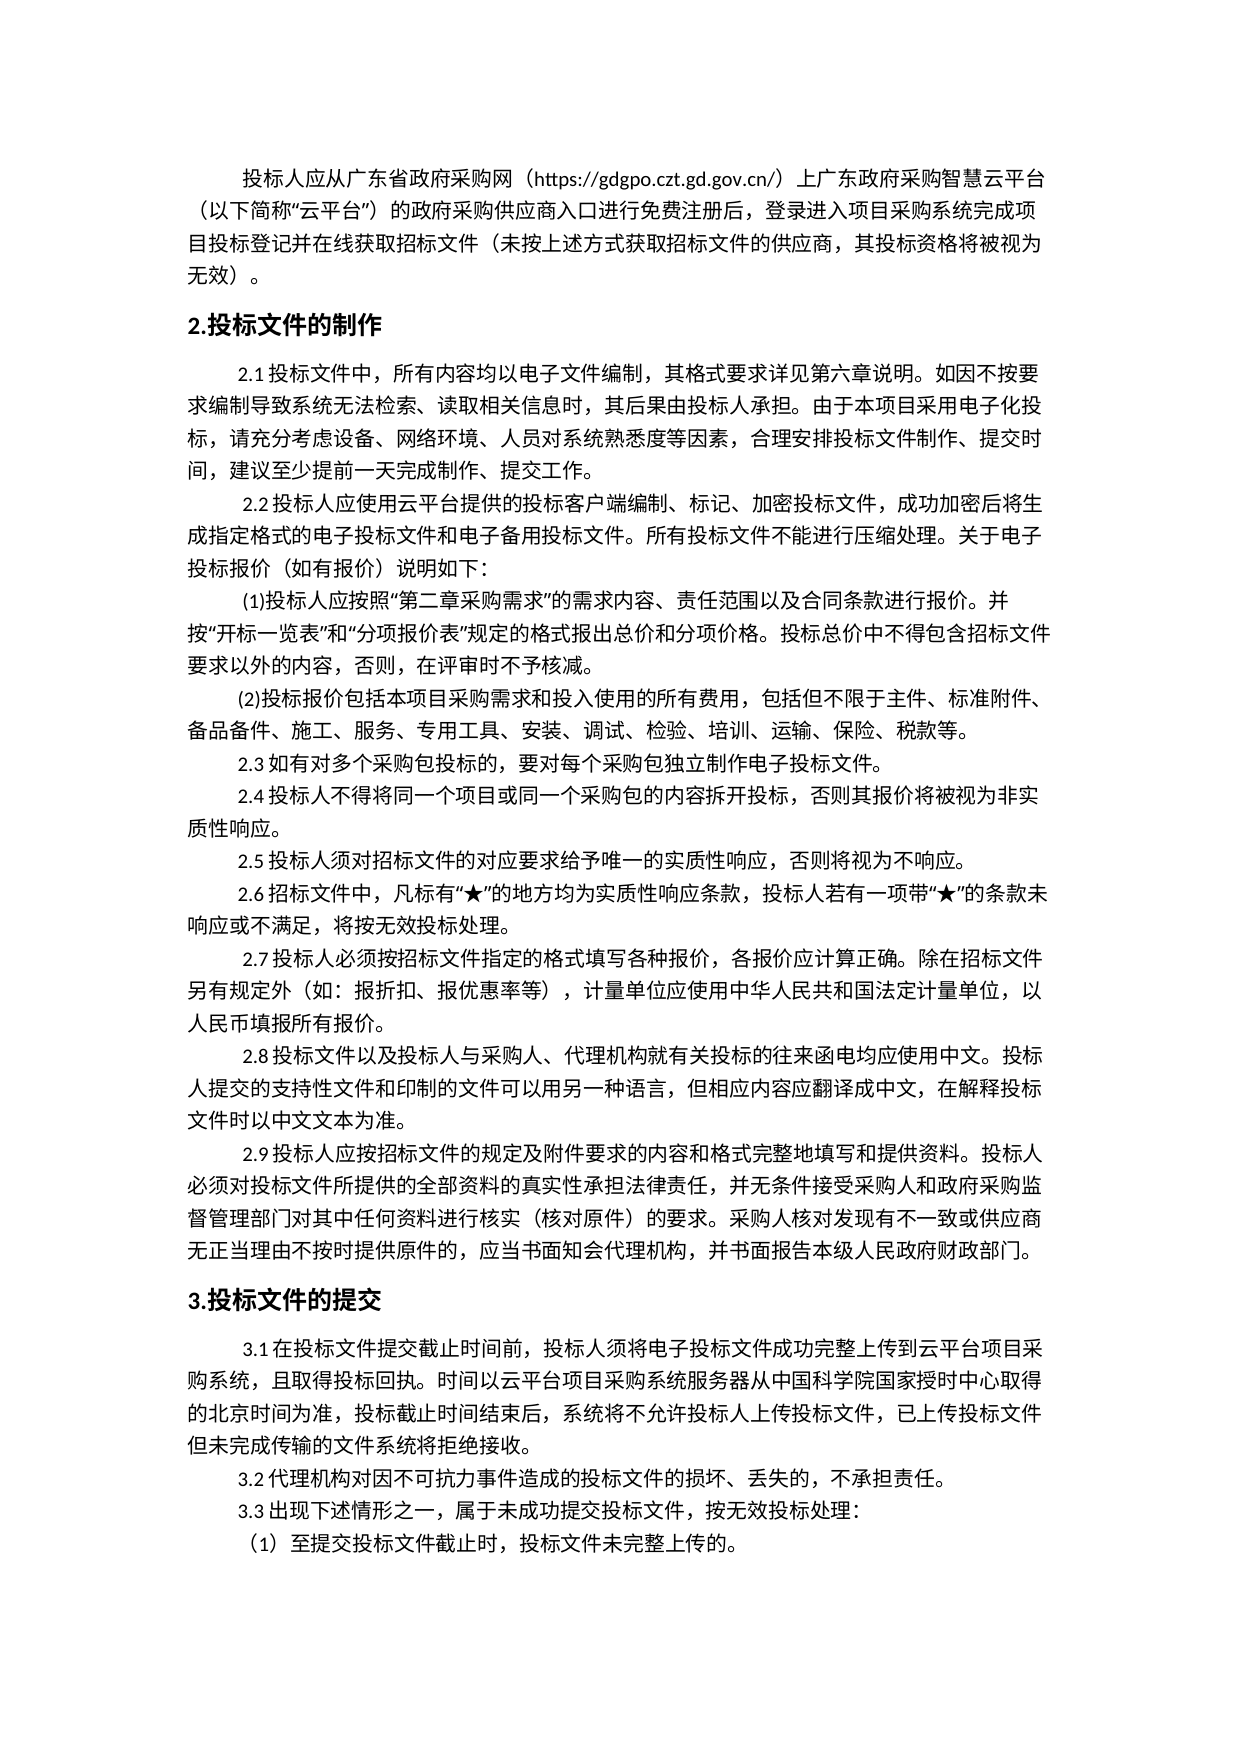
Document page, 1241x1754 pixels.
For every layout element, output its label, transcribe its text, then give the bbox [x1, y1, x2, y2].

text (1)投标人应按照“第二章采购需求”的需求内容、责任范围以及合同条款进行报价。并按“开标一览表”和“分项报价表”规定的格式报出总价和分项价格。投标总价中不得包含招标文件要求以外的内容，否则，在评审时不予核减。 [187, 584, 1053, 682]
text 2.9投标人应按招标文件的规定及附件要求的内容和格式完整地填写和提供资料。投标人必须对投标文件所提供的全部资料的真实性承担法律责任，并无条件接受采购人和政府采购监督管理部门对其中任何资料进行核实（核对原件）的要求。采购人核对发现有不一致或供应商无正当理由不按时提供原件的，应当书面知会代理机构，并书面报告本级人民政府财政部门。 [187, 1137, 1053, 1267]
text （1）至提交投标文件截止时，投标文件未完整上传的。 [187, 1527, 1053, 1559]
text 2.5投标人须对招标文件的对应要求给予唯一的实质性响应，否则将视为不响应。 [187, 844, 1053, 877]
text 3.3出现下述情形之一，属于未成功提交投标文件，按无效投标处理： [187, 1494, 1053, 1527]
text 2.6招标文件中，凡标有“★”的地方均为实质性响应条款，投标人若有一项带“★”的条款未响应或不满足，将按无效投标处理。 [187, 877, 1053, 942]
text 2.8投标文件以及投标人与采购人、代理机构就有关投标的往来函电均应使用中文。投标人提交的支持性文件和印制的文件可以用另一种语言，但相应内容应翻译成中文，在解释投标文件时以中文文本为准。 [187, 1039, 1053, 1137]
text 2.2投标人应使用云平台提供的投标客户端编制、标记、加密投标文件，成功加密后将生成指定格式的电子投标文件和电子备用投标文件。所有投标文件不能进行压缩处理。关于电子投标报价（如有报价）说明如下： [187, 487, 1053, 584]
text 2.4投标人不得将同一个项目或同一个采购包的内容拆开投标，否则其报价将被视为非实质性响应。 [187, 779, 1053, 844]
text 2.投标文件的制作 [187, 292, 1053, 357]
text 投标人应从广东省政府采购网（https://gdgpo.czt.gd.gov.cn/）上广东政府采购智慧云平台（以下简称“云平台”）的政府采购供应商入口进行免费注册后，登录进入项目采购系统完成项目投标登记并在线获取招标文件（未按上述方式获取招标文件的供应商，其投标资格将被视为无效）。 [187, 162, 1053, 292]
text 3.2代理机构对因不可抗力事件造成的投标文件的损坏、丢失的，不承担责任。 [187, 1462, 1053, 1494]
text 3.1在投标文件提交截止时间前，投标人须将电子投标文件成功完整上传到云平台项目采购系统，且取得投标回执。时间以云平台项目采购系统服务器从中国科学院国家授时中心取得的北京时间为准，投标截止时间结束后，系统将不允许投标人上传投标文件，已上传投标文件但未完成传输的文件系统将拒绝接收。 [187, 1332, 1053, 1462]
text 2.3 如有对多个采购包投标的，要对每个采购包独立制作电子投标文件。 [187, 747, 1053, 779]
text 2.7投标人必须按招标文件指定的格式填写各种报价，各报价应计算正确。除在招标文件另有规定外（如：报折扣、报优惠率等），计量单位应使用中华人民共和国法定计量单位，以人民币填报所有报价。 [187, 942, 1053, 1039]
text 3.投标文件的提交 [187, 1267, 1053, 1332]
text 2.1投标文件中，所有内容均以电子文件编制，其格式要求详见第六章说明。如因不按要求编制导致系统无法检索、读取相关信息时，其后果由投标人承担。由于本项目采用电子化投标，请充分考虑设备、网络环境、人员对系统熟悉度等因素，合理安排投标文件制作、提交时间，建议至少提前一天完成制作、提交工作。 [187, 357, 1053, 487]
text (2)投标报价包括本项目采购需求和投入使用的所有费用，包括但不限于主件、标准附件、备品备件、施工、服务、专用工具、安装、调试、检验、培训、运输、保险、税款等。 [187, 682, 1053, 747]
